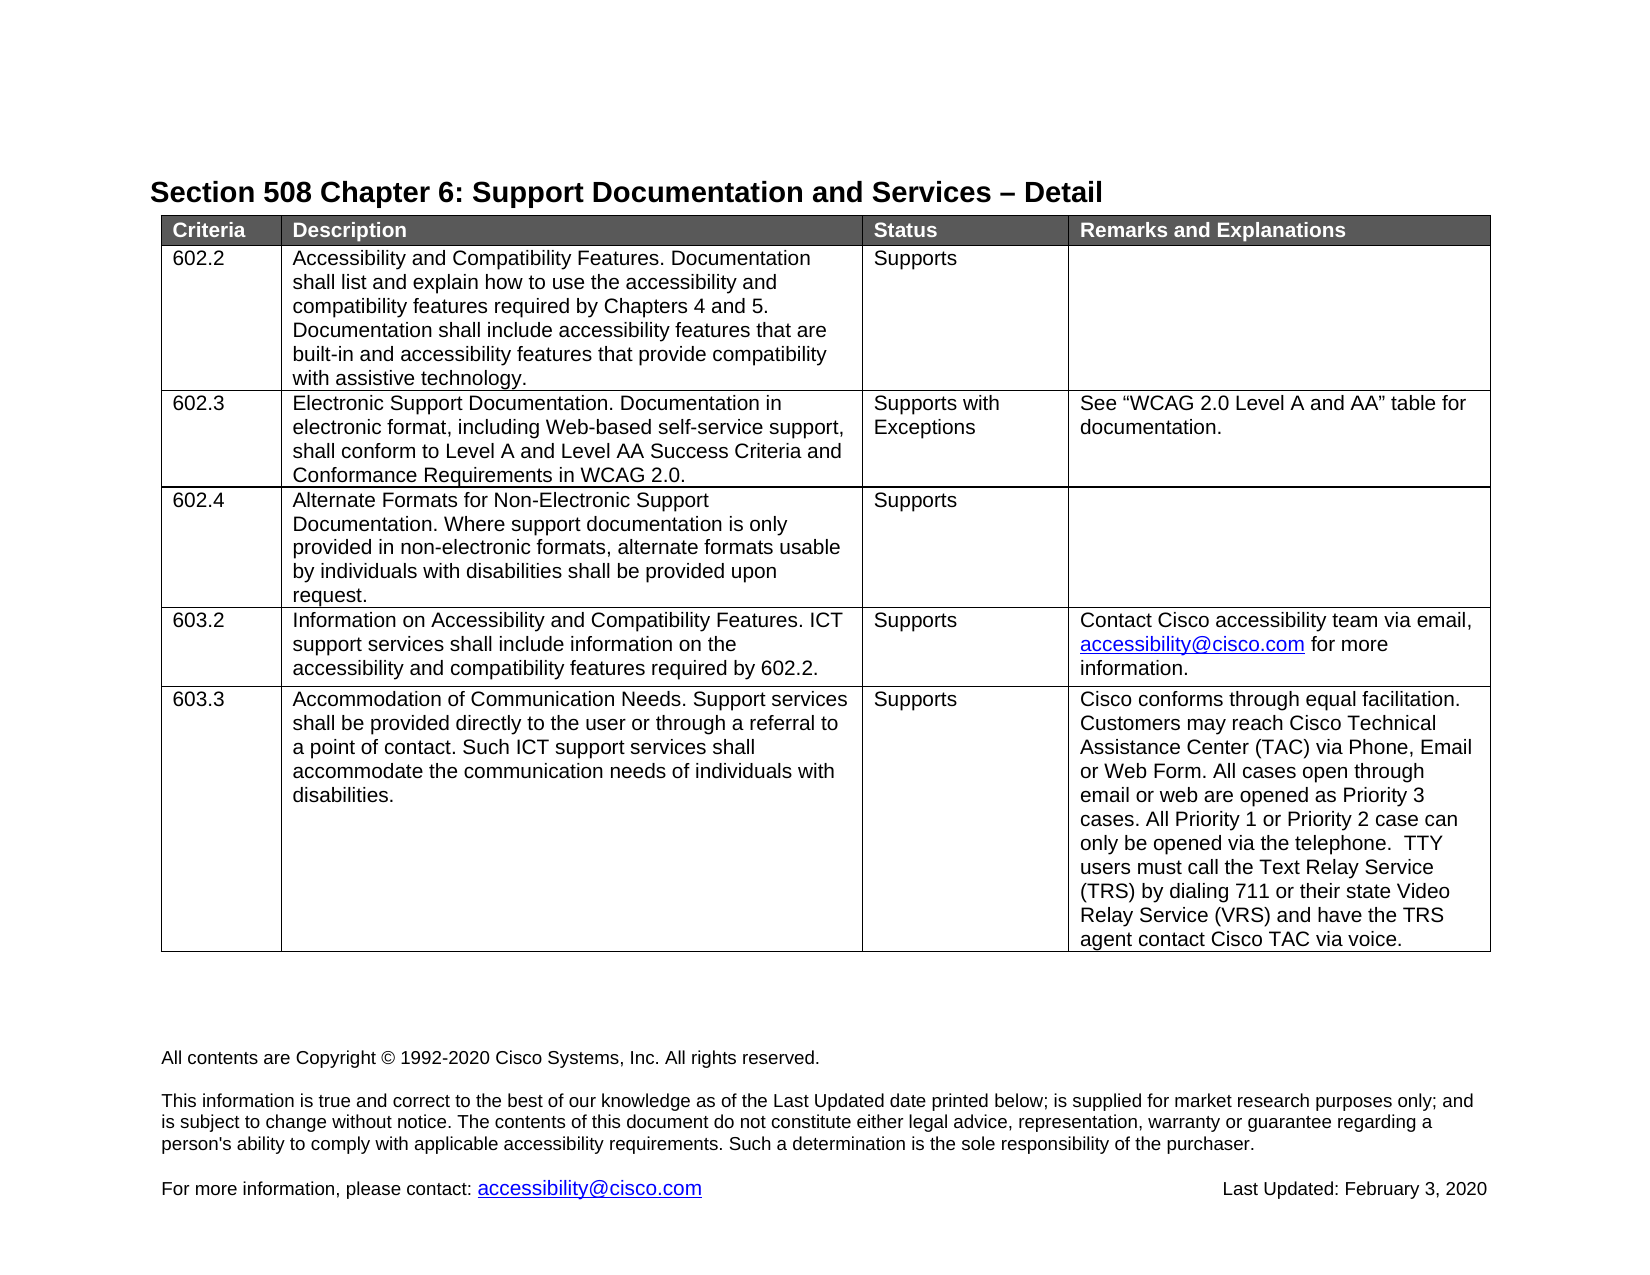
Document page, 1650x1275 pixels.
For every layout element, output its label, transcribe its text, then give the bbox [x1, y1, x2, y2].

table_header Status [863, 216, 1068, 245]
table_cell [1069, 488, 1490, 607]
table_header Remarks and Explanations [1069, 216, 1490, 245]
table_cell 603.3 [162, 687, 281, 951]
table_cell Alternate Formats for Non-Electronic Support Documentation. Where support documentation is only provided in non-electronic formats, alternate formats usable by individuals with disabilities shall be provided upon request. [282, 488, 862, 607]
table_cell See “WCAG 2.0 Level A and AA” table for documentation. [1069, 391, 1490, 486]
table_header Description [282, 216, 862, 245]
table_cell Supports [863, 488, 1068, 607]
table_cell Accommodation of Communication Needs. Support services shall be provided directly to the user or through a referral to a point of contact. Such ICT support services shall accommodate the communication needs of individuals with disabilities. [282, 687, 862, 951]
table_cell 603.2 [162, 608, 281, 686]
table_header Criteria [162, 216, 281, 245]
table_cell Information on Accessibility and Compatibility Features. ICT support services shall include information on the accessibility and compatibility features required by 602.2. [282, 608, 862, 686]
table_cell Supports [863, 246, 1068, 389]
table_cell Contact Cisco accessibility team via email, accessibility@cisco.com for more information. [1069, 608, 1490, 686]
table_cell 602.4 [162, 488, 281, 607]
table_cell Supports with Exceptions [863, 391, 1068, 486]
table_cell 602.2 [162, 246, 281, 389]
table_cell [1069, 246, 1490, 389]
table_cell Accessibility and Compatibility Features. Documentation shall list and explain how to use the accessibility and compatibility features required by Chapters 4 and 5. Documentation shall include accessibility features that are built-in and accessibility features that provide compatibility with assistive technology. [282, 246, 862, 389]
table_cell Supports [863, 608, 1068, 686]
subtitle Section 508 Chapter 6: Support Documentation and Services – Detail [150, 175, 1500, 208]
table_cell Supports [863, 687, 1068, 951]
table_cell Cisco conforms through equal facilitation. Customers may reach Cisco Technical Assistance Center (TAC) via Phone, Email or Web Form. All cases open through email or web are opened as Priority 3 cases. All Priority 1 or Priority 2 case can only be opened via the telephone. TTY users must call the Text Relay Service (TRS) by dialing 711 or their state Video Relay Service (VRS) and have the TRS agent contact Cisco TAC via voice. [1069, 687, 1490, 951]
table_cell 602.3 [162, 391, 281, 486]
table_cell Electronic Support Documentation. Documentation in electronic format, including Web-based self-service support, shall conform to Level A and Level AA Success Criteria and Conformance Requirements in WCAG 2.0. [282, 391, 862, 486]
